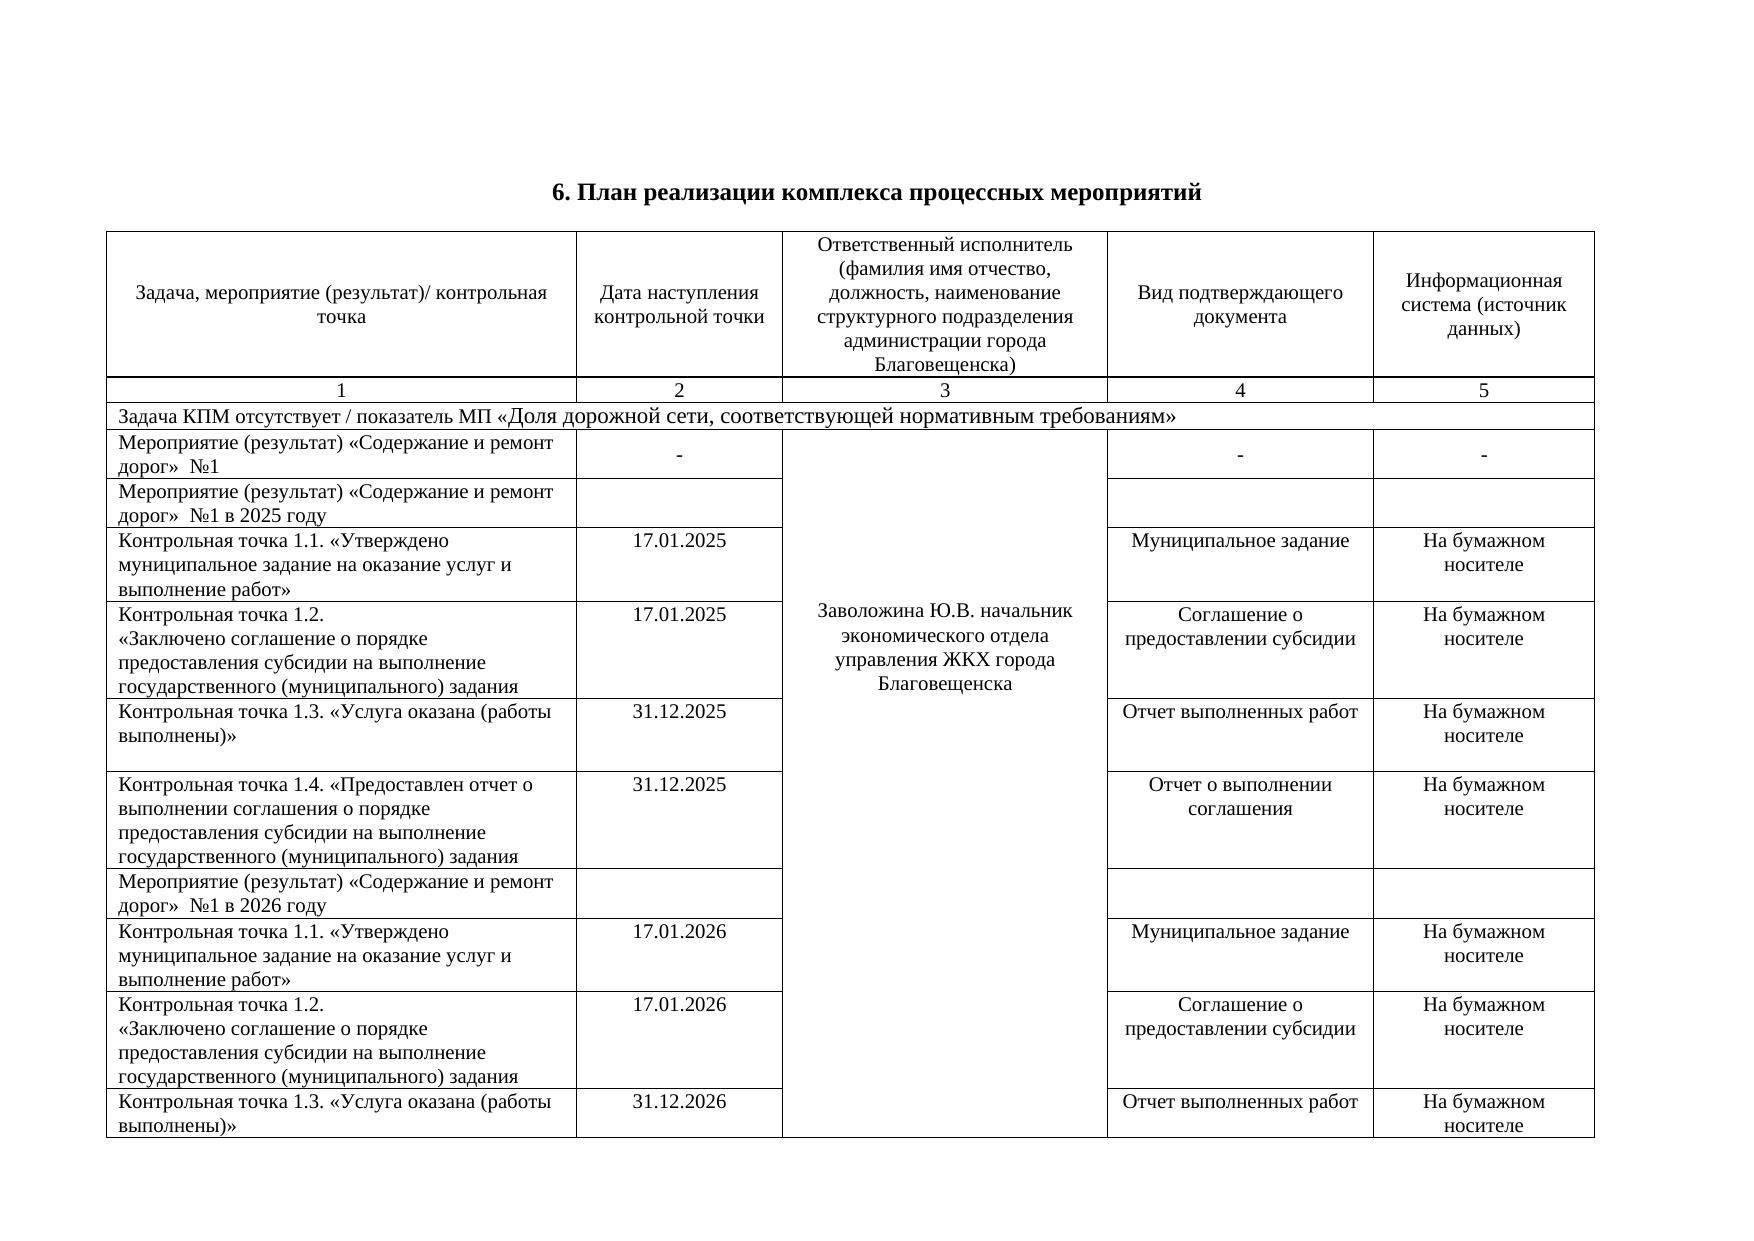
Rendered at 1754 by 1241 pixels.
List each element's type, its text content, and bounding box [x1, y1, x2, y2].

table_header Информационная система (источник данных) [1374, 232, 1594, 376]
table_cell На бумажном носителе [1374, 699, 1594, 771]
table_header Задача, мероприятие (результат)/ контрольная точка [107, 232, 576, 376]
table_cell 17.01.2025 [577, 602, 782, 698]
text 6. План реализации комплекса процессных мероприятий [118, 177, 1636, 206]
table_cell 1 [107, 378, 576, 402]
table_cell Контрольная точка 1.2. «Заключено соглашение о порядке предоставления субсидии на выполнение государственного (муниципального) задания [107, 602, 576, 698]
table_cell Отчет выполненных работ [1108, 699, 1373, 771]
table_cell На бумажном носителе [1374, 772, 1594, 868]
table_header Дата наступления контрольной точки [577, 232, 782, 376]
table_cell Соглашение о предоставлении субсидии [1108, 992, 1373, 1088]
table_cell Контрольная точка 1.1. «Утверждено муниципальное задание на оказание услуг и выполнение работ» [107, 528, 576, 601]
table_cell [577, 479, 782, 527]
table_cell На бумажном носителе [1374, 528, 1594, 601]
table_cell [577, 869, 782, 917]
table_cell Мероприятие (результат) «Содержание и ремонт дорог» №1 в 2026 году [107, 869, 576, 917]
table_cell Контрольная точка 1.3. «Услуга оказана (работы выполнены)» [107, 699, 576, 771]
table_cell 17.01.2026 [577, 919, 782, 991]
table_cell 2 [577, 378, 782, 402]
table_cell Контрольная точка 1.4. «Предоставлен отчет о выполнении соглашения о порядке предоставления субсидии на выполнение государственного (муниципального) задания [107, 772, 576, 868]
table_cell Мероприятие (результат) «Содержание и ремонт дорог» №1 в 2025 году [107, 479, 576, 527]
table_cell 17.01.2025 [577, 528, 782, 601]
table_cell На бумажном носителе [1374, 602, 1594, 698]
table_cell Отчет о выполнении соглашения [1108, 772, 1373, 868]
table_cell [1108, 1089, 1373, 1137]
table_cell Контрольная точка 1.2. «Заключено соглашение о порядке предоставления субсидии на выполнение государственного (муниципального) задания [107, 992, 576, 1088]
table_cell 31.12.2025 [577, 772, 782, 868]
table_header Ответственный исполнитель (фамилия имя отчество, должность, наименование структурного подразделения администрации города Благовещенска) [783, 232, 1107, 376]
table_cell 3 [783, 378, 1107, 402]
table_cell [1108, 479, 1373, 527]
table_cell - [577, 430, 782, 478]
table_header Вид подтверждающего документа [1108, 232, 1373, 376]
table_cell 5 [1374, 378, 1594, 402]
table_cell [1374, 869, 1594, 917]
table_cell Контрольная точка 1.1. «Утверждено муниципальное задание на оказание услуг и выполнение работ» [107, 919, 576, 991]
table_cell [107, 1089, 576, 1137]
table_cell Муниципальное задание [1108, 919, 1373, 991]
table_cell 31.12.2026 [577, 1089, 782, 1137]
table_cell - [1374, 430, 1594, 478]
table_cell Заволожина Ю.В. начальник экономического отдела управления ЖКХ города Благовещенска [783, 430, 1107, 1137]
table_cell [1374, 479, 1594, 527]
table_cell Мероприятие (результат) «Содержание и ремонт дорог» №1 [107, 430, 576, 478]
table_cell 4 [1108, 378, 1373, 402]
table_cell Муниципальное задание [1108, 528, 1373, 601]
table_cell На бумажном носителе [1374, 919, 1594, 991]
table_cell Задача КПМ отсутствует / показатель МП «Доля дорожной сети, соответствующей нормативным требованиям» [107, 403, 1594, 429]
table_cell [1108, 869, 1373, 917]
table_cell На бумажном носителе [1374, 992, 1594, 1088]
table_cell Соглашение о предоставлении субсидии [1108, 602, 1373, 698]
table_cell - [1108, 430, 1373, 478]
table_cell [1374, 1089, 1594, 1137]
table_cell 31.12.2025 [577, 699, 782, 771]
table_cell 17.01.2026 [577, 992, 782, 1088]
